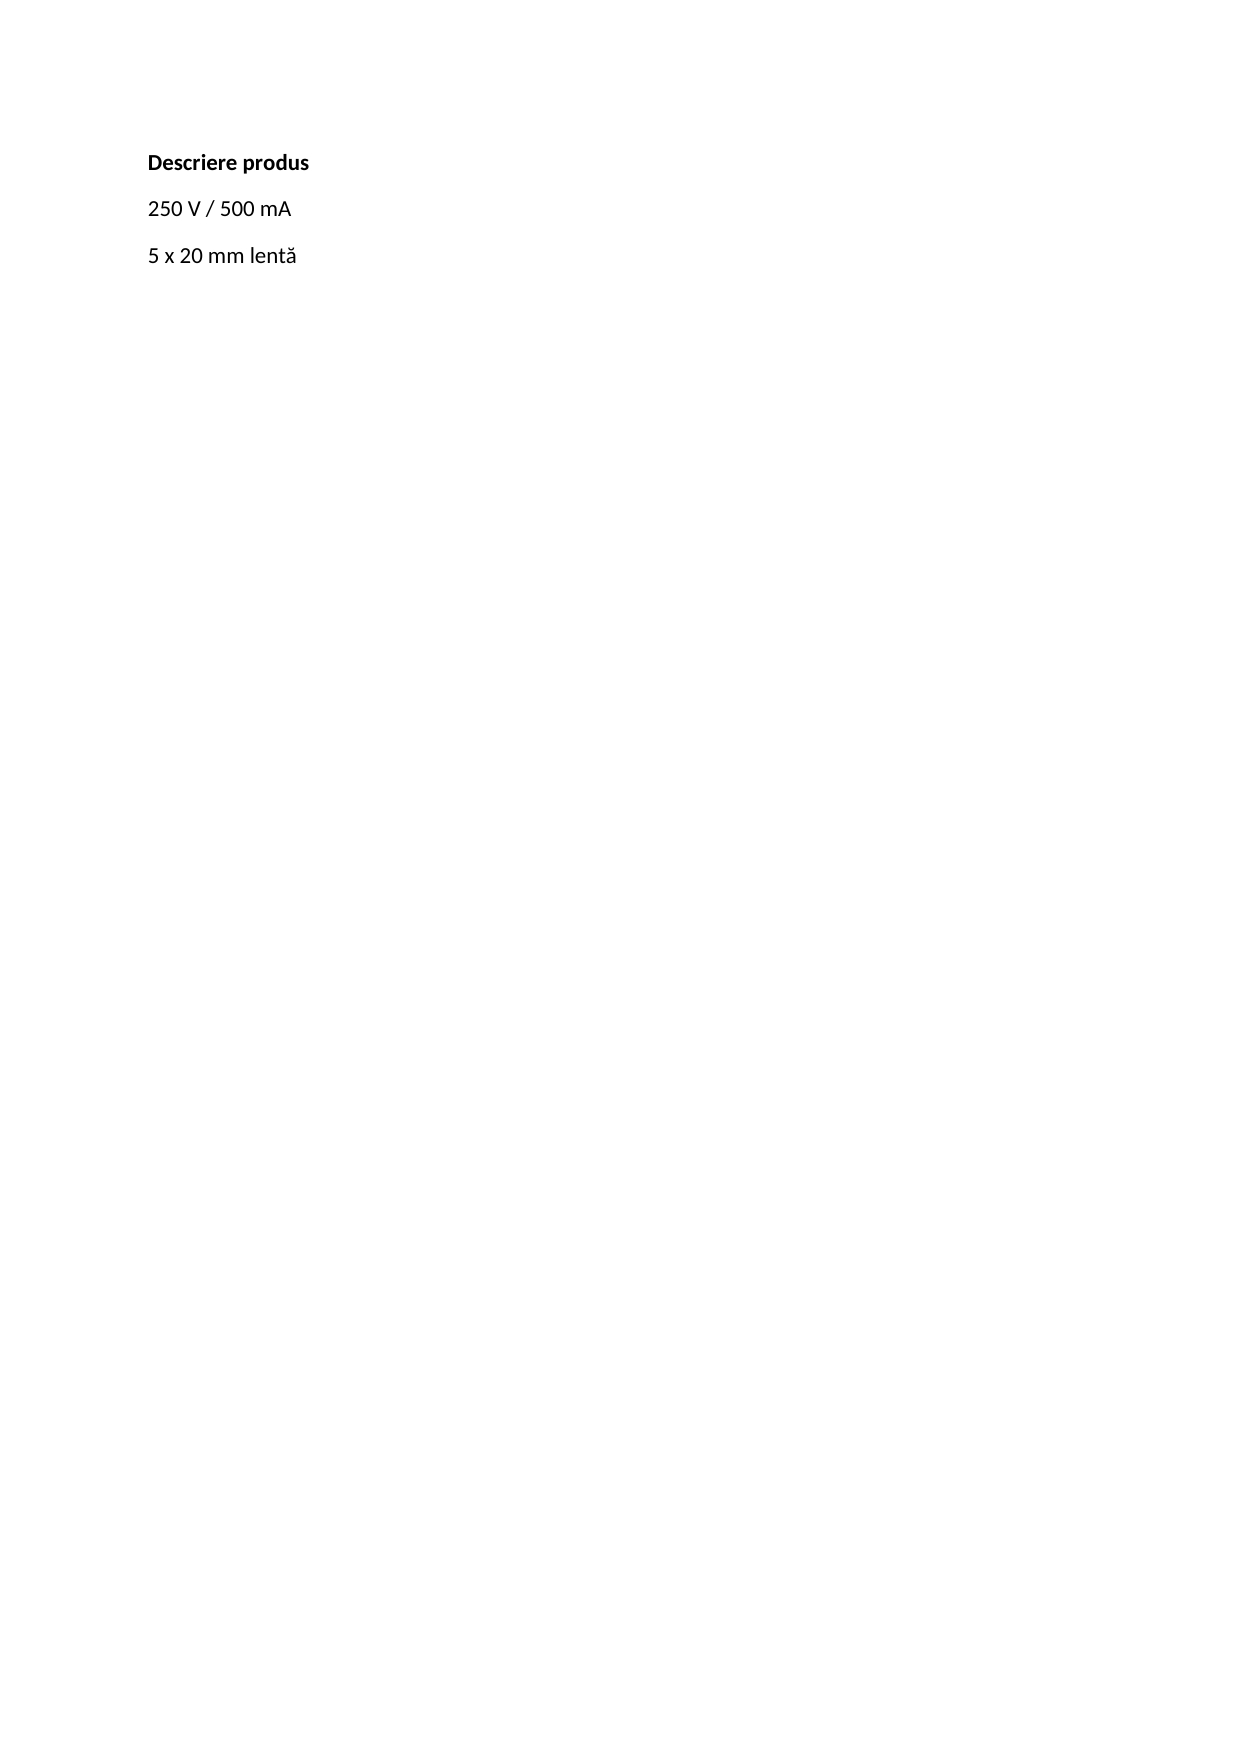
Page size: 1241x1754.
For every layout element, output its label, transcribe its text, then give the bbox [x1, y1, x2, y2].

text 5 x 20 mm lentă [148, 241, 1093, 269]
text 250 V / 500 mA [148, 194, 1093, 222]
text Descriere produs [148, 148, 1093, 176]
